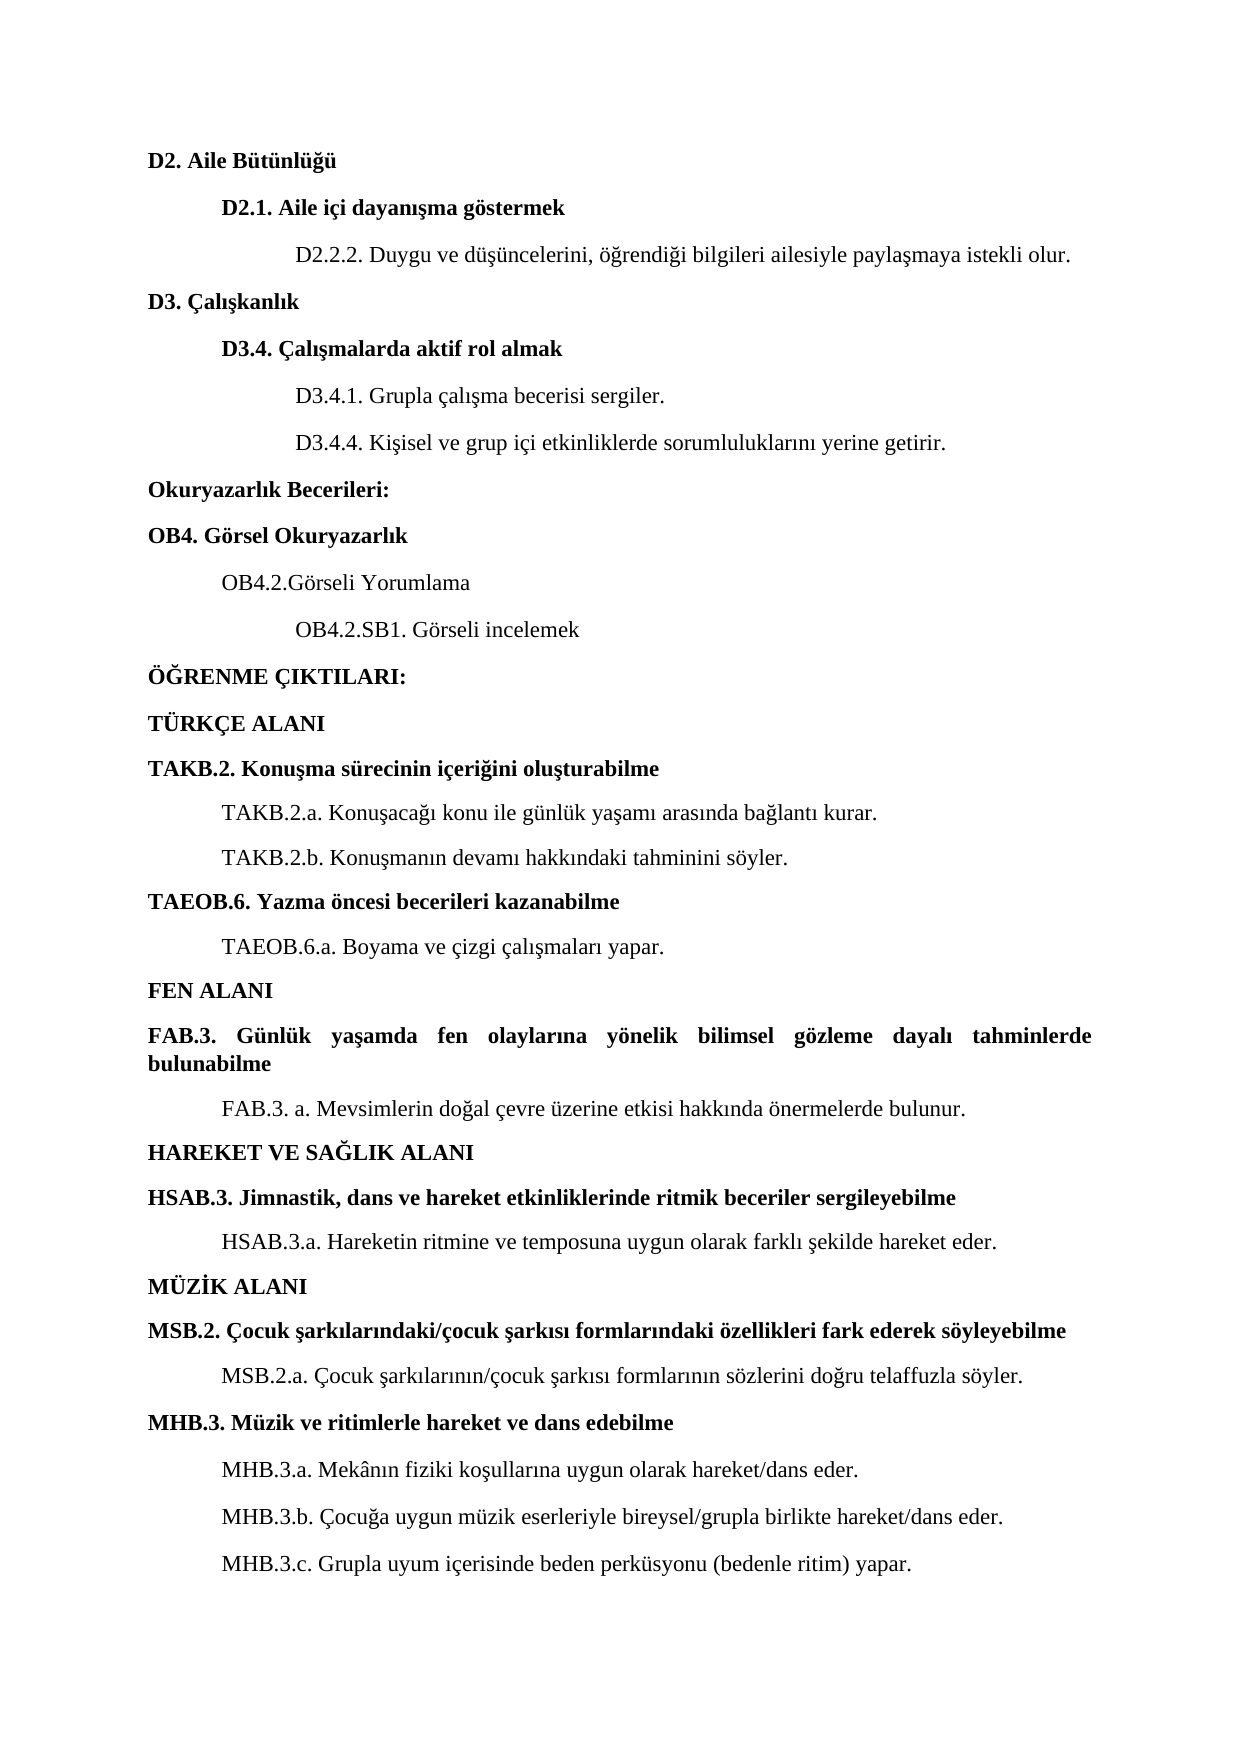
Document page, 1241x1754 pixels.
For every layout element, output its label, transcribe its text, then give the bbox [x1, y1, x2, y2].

text MHB.3.a. Mekânın fiziki koşullarına uygun olarak hareket/dans eder. [148, 1456, 1093, 1482]
text FAB.3. Günlük yaşamda fen olaylarına yönelik bilimsel gözleme dayalı tahminlerde bulunabilme [148, 1022, 1093, 1076]
text OB4. Görsel Okuryazarlık [148, 523, 1093, 549]
text D3.4.4. Kişisel ve grup içi etkinliklerde sorumluluklarını yerine getirir. [148, 429, 1093, 455]
text MSB.2. Çocuk şarkılarındaki/çocuk şarkısı formlarındaki özellikleri fark ederek söyleyebilme [148, 1318, 1093, 1344]
text TAEOB.6. Yazma öncesi becerileri kazanabilme [148, 888, 1093, 915]
text HSAB.3. Jimnastik, dans ve hareket etkinliklerinde ritmik beceriler sergileyebilme [148, 1184, 1093, 1210]
text FAB.3. a. Mevsimlerin doğal çevre üzerine etkisi hakkında önermelerde bulunur. [148, 1095, 1093, 1121]
text D3.4. Çalışmalarda aktif rol almak [148, 335, 1093, 361]
text HSAB.3.a. Hareketin ritmine ve temposuna uygun olarak farklı şekilde hareket eder. [148, 1228, 1093, 1255]
text D3. Çalışkanlık [148, 288, 1093, 314]
text MHB.3. Müzik ve ritimlerle hareket ve dans edebilme [148, 1409, 1093, 1435]
text Okuryazarlık Becerileri: [148, 476, 1093, 502]
text TÜRKÇE ALANI [148, 710, 1093, 736]
text OB4.2.Görseli Yorumlama [148, 569, 1093, 596]
text ÖĞRENME ÇIKTILARI: [148, 663, 1093, 689]
text OB4.2.SB1. Görseli incelemek [148, 616, 1093, 643]
text MSB.2.a. Çocuk şarkılarının/çocuk şarkısı formlarının sözlerini doğru telaffuzla söyler. [221, 1362, 1093, 1388]
text TAKB.2.b. Konuşmanın devamı hakkındaki tahminini söyler. [148, 844, 1093, 870]
text D2.2.2. Duygu ve düşüncelerini, öğrendiği bilgileri ailesiyle paylaşmaya istekli olur. [148, 241, 1093, 268]
text TAKB.2. Konuşma sürecinin içeriğini oluşturabilme [148, 755, 1093, 781]
text D3.4.1. Grupla çalışma becerisi sergiler. [148, 382, 1093, 408]
text D2. Aile Bütünlüğü [148, 148, 1093, 174]
text TAKB.2.a. Konuşacağı konu ile günlük yaşamı arasında bağlantı kurar. [148, 799, 1093, 826]
text MHB.3.c. Grupla uyum içerisinde beden perküsyonu (bedenle ritim) yapar. [148, 1550, 1093, 1576]
text MHB.3.b. Çocuğa uygun müzik eserleriyle bireysel/grupla birlikte hareket/dans eder. [148, 1503, 1093, 1529]
text MÜZİK ALANI [148, 1273, 1093, 1299]
text D2.1. Aile içi dayanışma göstermek [148, 194, 1093, 221]
text TAEOB.6.a. Boyama ve çizgi çalışmaları yapar. [148, 933, 1093, 959]
text FEN ALANI [148, 978, 1093, 1004]
text HAREKET VE SAĞLIK ALANI [148, 1139, 1093, 1166]
